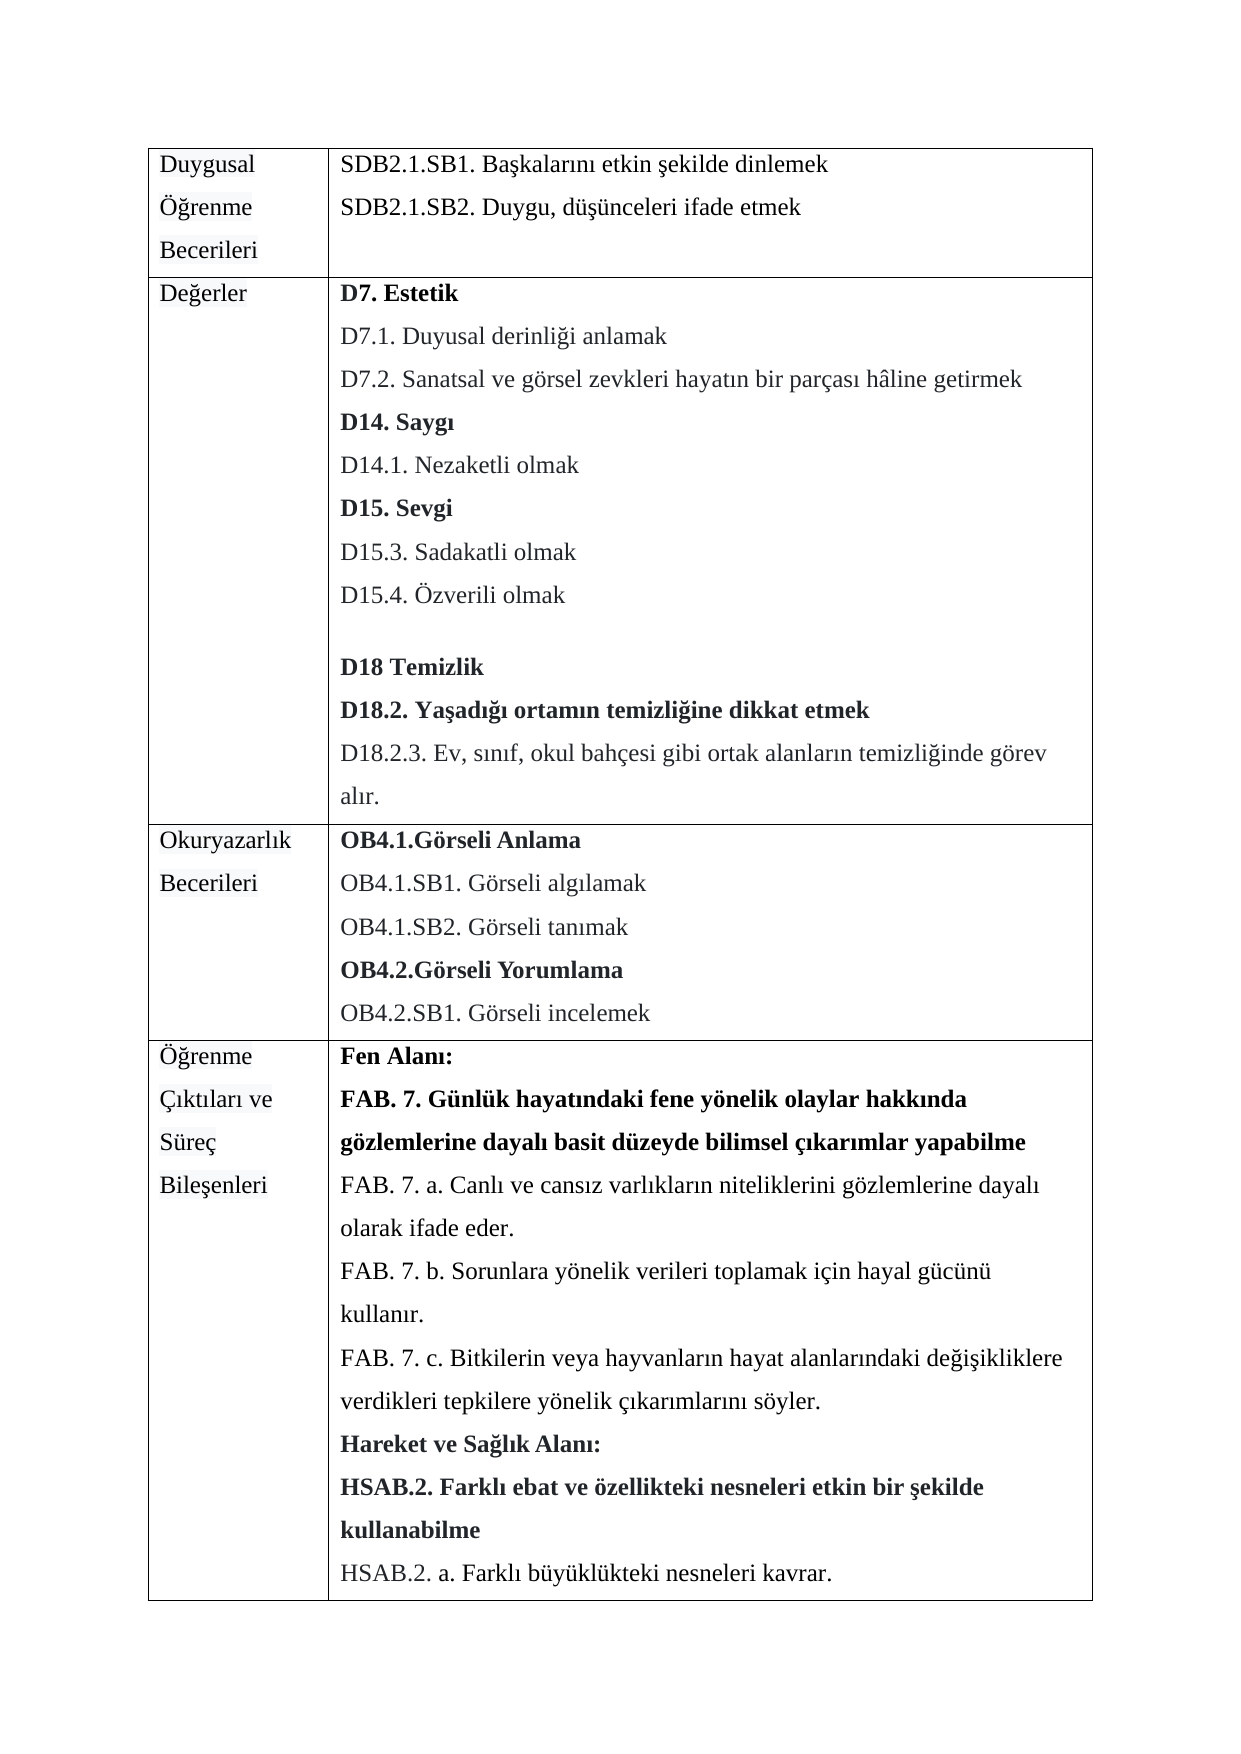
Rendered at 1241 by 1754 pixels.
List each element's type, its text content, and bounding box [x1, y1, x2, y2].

table_cell OB4.1.Görseli Anlama OB4.1.SB1. Görseli algılamak OB4.1.SB2. Görseli tanımak OB4.2.Görseli Yorumlama OB4.2.SB1. Görseli incelemek [329, 825, 1092, 1040]
table_cell Okuryazarlık Becerileri [149, 825, 328, 1040]
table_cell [329, 1041, 1092, 1600]
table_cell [149, 149, 328, 277]
table_cell Değerler [149, 278, 328, 824]
table_cell D7. Estetik D7.1. Duyusal derinliği anlamak D7.2. Sanatsal ve görsel zevkleri hayatın bir parçası hâline getirmek D14. Saygı D14.1. Nezaketli olmak D15. Sevgi D15.3. Sadakatli olmak D15.4. Özverili olmak D18 Temizlik D18.2. Yaşadığı ortamın temizliğine dikkat etmek D18.2.3. Ev, sınıf, okul bahçesi gibi ortak alanların temizliğinde görev alır. [329, 278, 1092, 824]
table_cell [329, 149, 1092, 277]
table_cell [149, 1041, 328, 1600]
